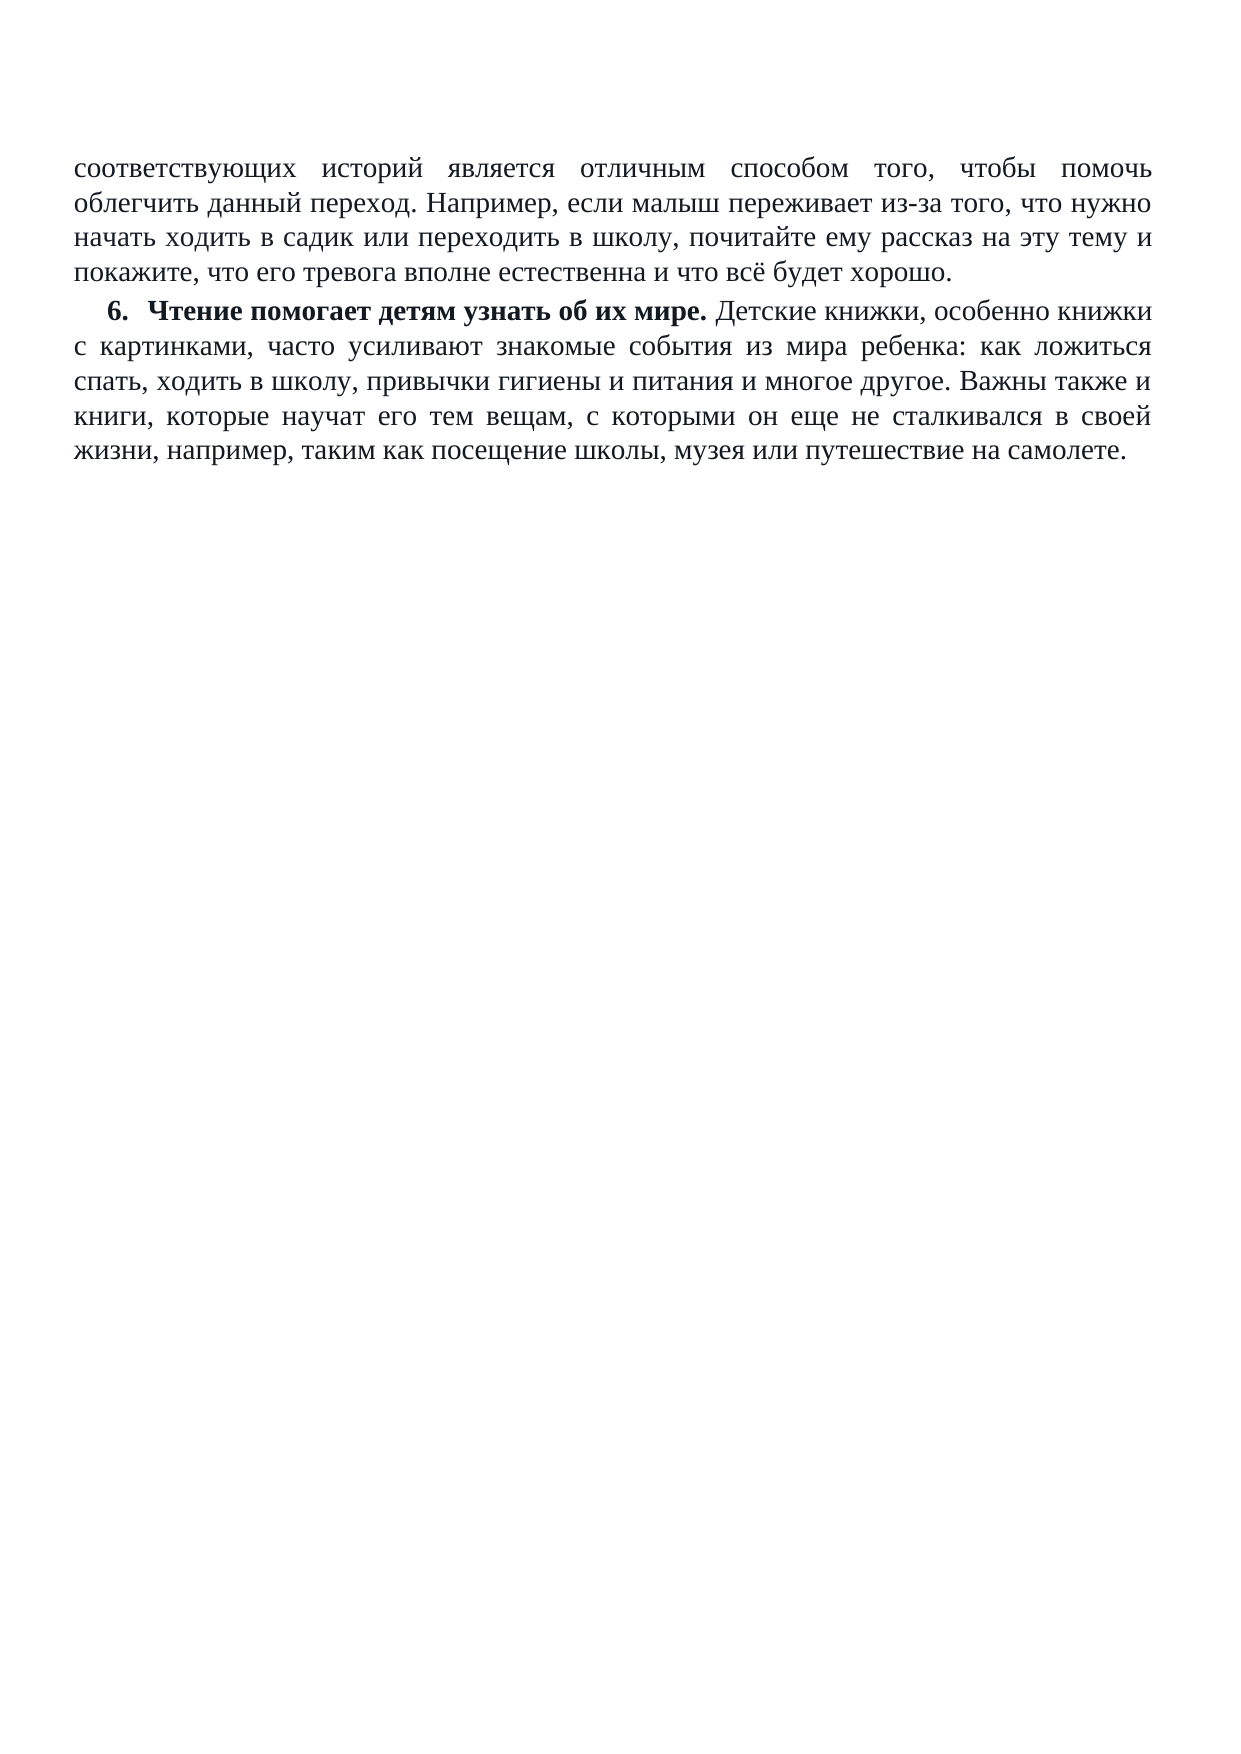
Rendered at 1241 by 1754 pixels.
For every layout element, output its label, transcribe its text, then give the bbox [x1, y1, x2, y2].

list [74, 150, 1153, 288]
list Чтение помогает детям узнать об их мире. Детские книжки, особенно книжки с картинками, часто усиливают знакомые события из мира ребенка: как ложиться спать, ходить в школу, привычки гигиены и питания и многое другое. Важны также и книги, которые научат его тем вещам, с которыми он еще не сталкивался в своей жизни, например, таким как посещение школы, музея или путешествие на самолете. [74, 293, 1153, 466]
